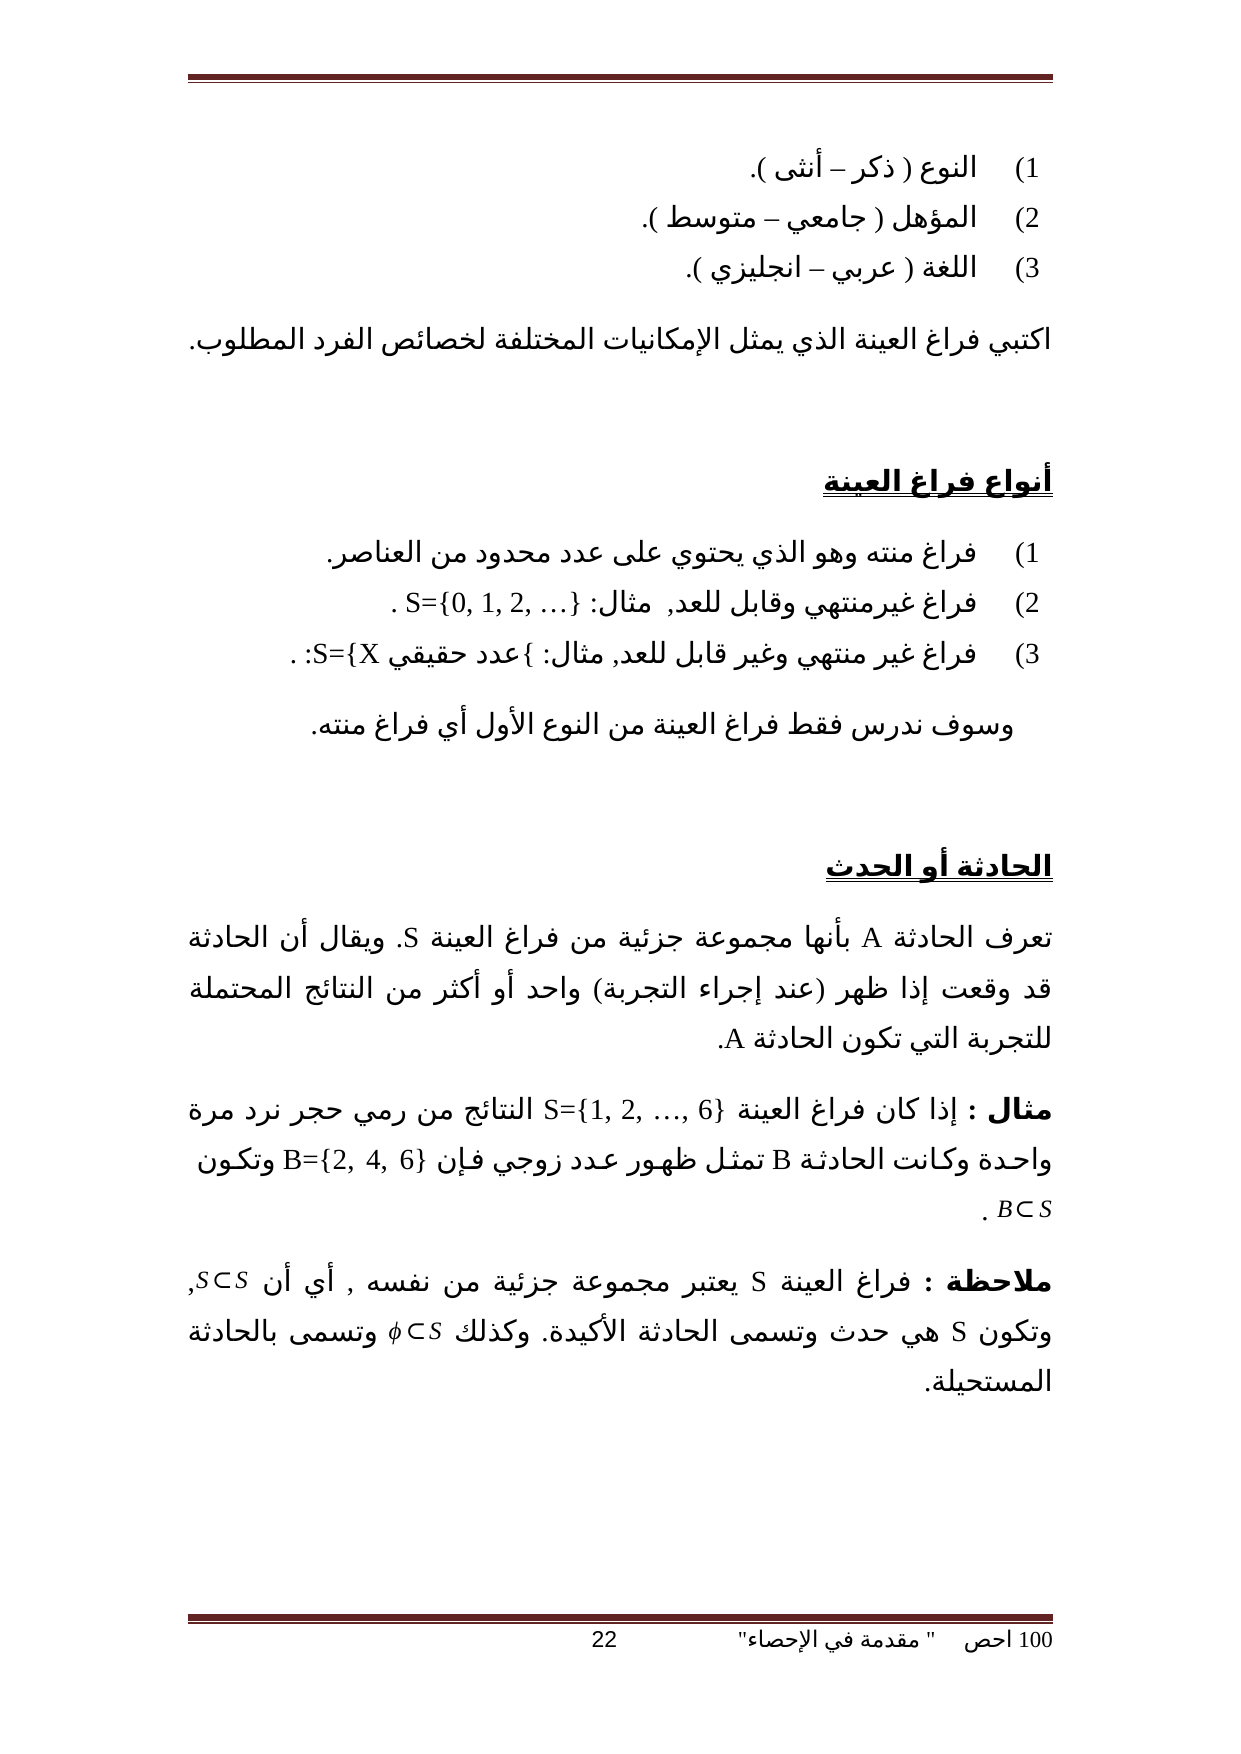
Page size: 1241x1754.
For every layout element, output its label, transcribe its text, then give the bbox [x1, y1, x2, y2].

list فراغ غير منتهي وغير قابل للعد, مثال: }عدد حقيقي S={X: . [187, 636, 1015, 669]
list فراغ غيرمنتهي وقابل للعد, مثال: S={0, 1, 2, …} . [187, 586, 1015, 619]
list المؤهل ( جامعي – متوسط ). [187, 200, 1015, 234]
text ملاحظة : فراغ العينة S يعتبر مجموعة جزئية من نفسه , أي أن , وتكون S هي حدث وتسمى الحادثة الأكيدة. وكذلك وتسمى بالحادثة المستحيلة. [187, 1264, 1053, 1398]
text الحادثة أو الحدث [187, 849, 1053, 883]
list اللغة ( عربي – انجليزي ). [187, 251, 1015, 284]
text تعرف الحادثة A بأنها مجموعة جزئية من فراغ العينة S. ويقال أن الحادثة قد وقعت إذا ظهر (عند إجراء التجربة) واحد أو أكثر من النتائج المحتملة للتجربة التي تكون الحادثة A. [187, 920, 1053, 1054]
list فراغ منته وهو الذي يحتوي على عدد محدود من العناصر. [187, 535, 1015, 569]
text وسوف ندرس فقط فراغ العينة من النوع الأول أي فراغ منته. [187, 707, 1015, 741]
text اكتبي فراغ العينة الذي يمثل الإمكانيات المختلفة لخصائص الفرد المطلوب. [187, 322, 1053, 355]
text مثال : إذا كان فراغ العينة S={1, 2, …, 6} النتائج من رمي حجر نرد مرة واحدة وكانت الحادثة B تمثل ظهور عدد زوجي فإن B={2, 4, 6} وتكون . [187, 1092, 1053, 1226]
text أنواع فراغ العينة [187, 464, 1053, 498]
list النوع ( ذكر – أنثى ). [187, 150, 1015, 183]
